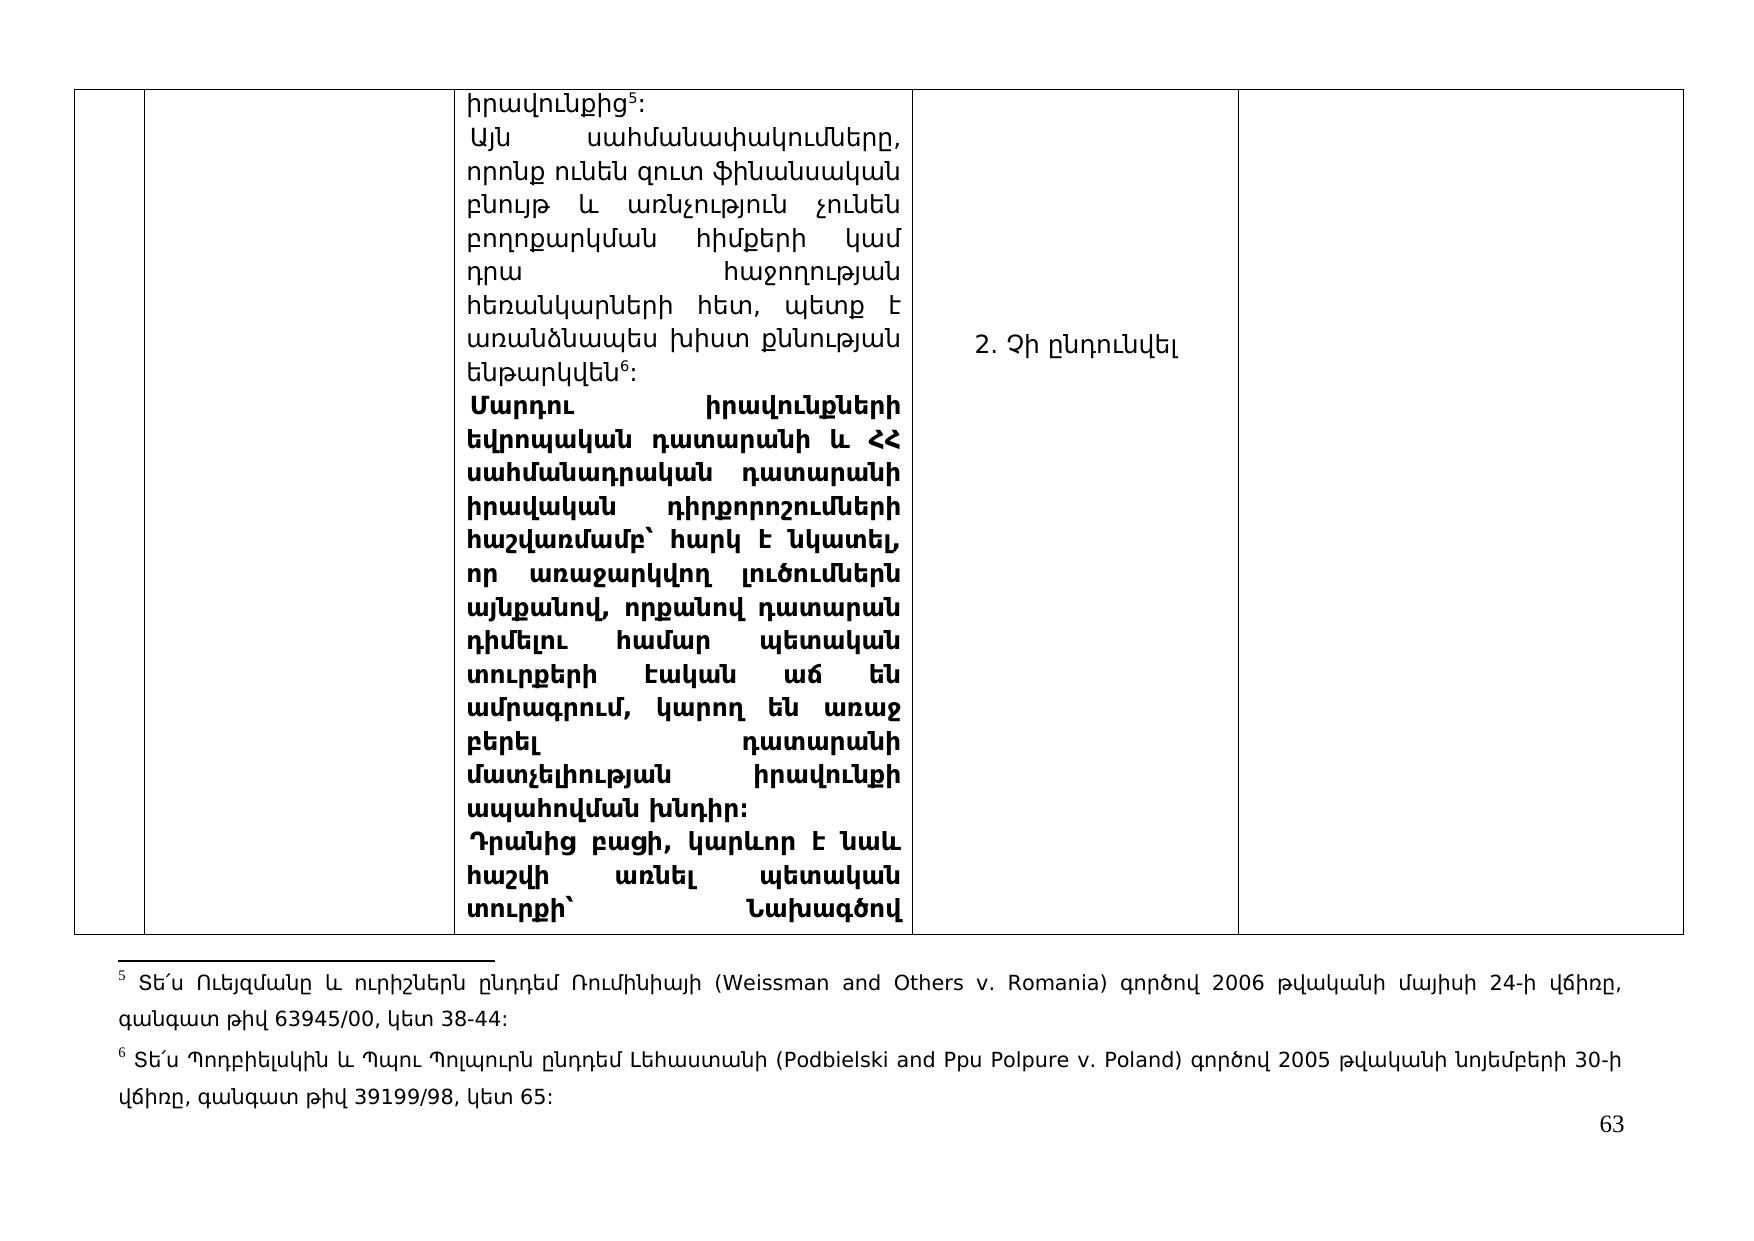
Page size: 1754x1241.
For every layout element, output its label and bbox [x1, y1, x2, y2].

table_cell [75, 90, 144, 934]
table_cell [913, 90, 1238, 934]
table_cell [145, 90, 454, 934]
table_cell [455, 90, 912, 934]
table_cell [1239, 90, 1683, 934]
